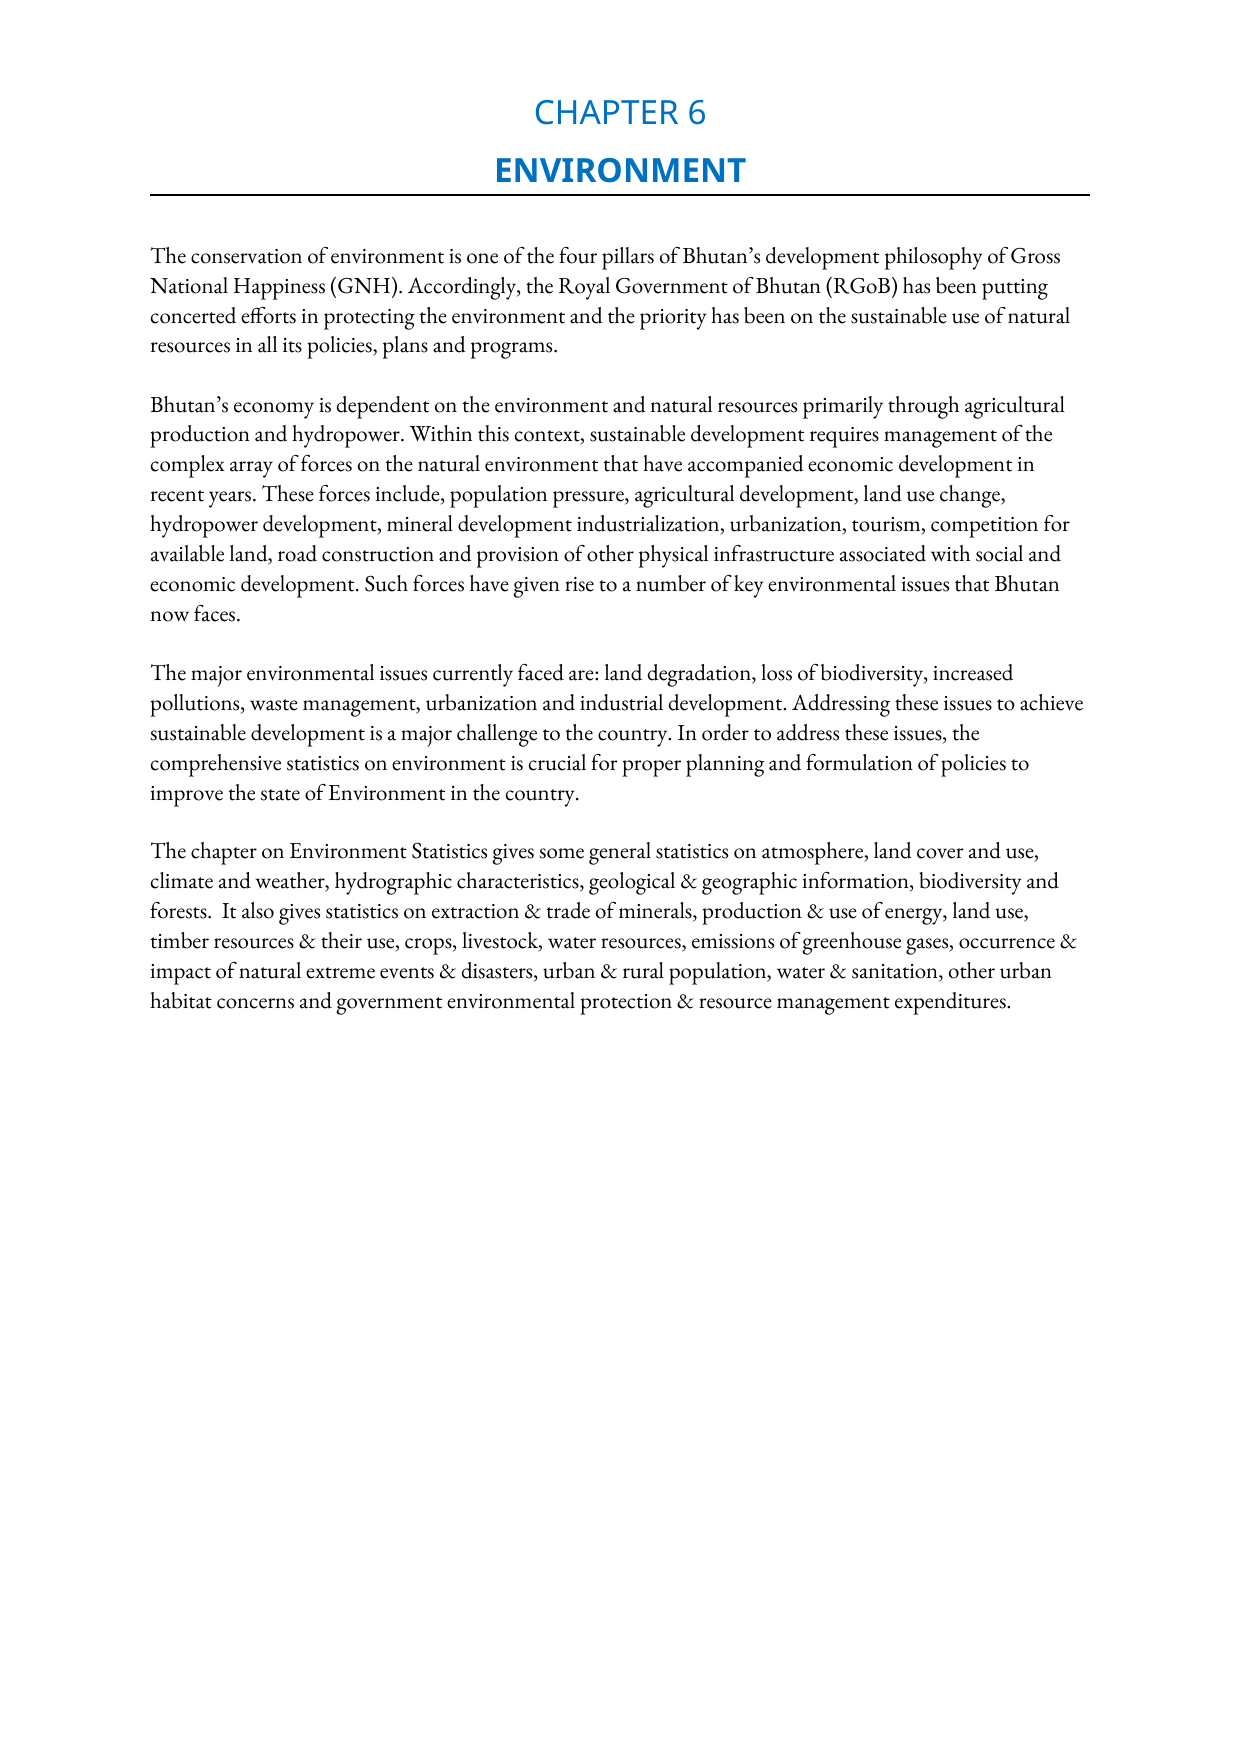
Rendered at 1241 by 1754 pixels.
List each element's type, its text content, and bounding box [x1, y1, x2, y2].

text The major environmental issues currently faced are: land degradation, loss of biodiversity, increased pollutions, waste management, urbanization and industrial development. Addressing these issues to achieve sustainable development is a major challenge to the country. In order to address these issues, the comprehensive statistics on environment is crucial for proper planning and formulation of policies to improve the state of Environment in the country. [150, 657, 1090, 807]
text CHAPTER 6 [150, 89, 1090, 134]
text The chapter on Environment Statistics gives some general statistics on atmosphere, land cover and use, climate and weather, hydrographic characteristics, geological & geographic information, biodiversity and forests. It also gives statistics on extraction & trade of minerals, production & use of energy, land use, timber resources & their use, crops, livestock, water resources, emissions of greenhouse gases, occurrence & impact of natural extreme events & disasters, urban & rural population, water & sanitation, other urban habitat concerns and government environmental protection & resource management expenditures. [150, 836, 1090, 1015]
text ENVIRONMENT [150, 147, 1090, 194]
text Bhutan’s economy is dependent on the environment and natural resources primarily through agricultural production and hydropower. Within this context, sustainable development requires management of the complex array of forces on the natural environment that have accompanied economic development in recent years. These forces include, population pressure, agricultural development, land use change, hydropower development, mineral development industrialization, urbanization, tourism, competition for available land, road construction and provision of other physical infrastructure associated with social and economic development. Such forces have given rise to a number of key environmental issues that Bhutan now faces. [150, 389, 1090, 628]
text The conservation of environment is one of the four pillars of Bhutan’s development philosophy of Gross National Happiness (GNH). Accordingly, the Royal Government of Bhutan (RGoB) has been putting concerted efforts in protecting the environment and the priority has been on the sustainable use of natural resources in all its policies, plans and programs. [150, 240, 1090, 360]
